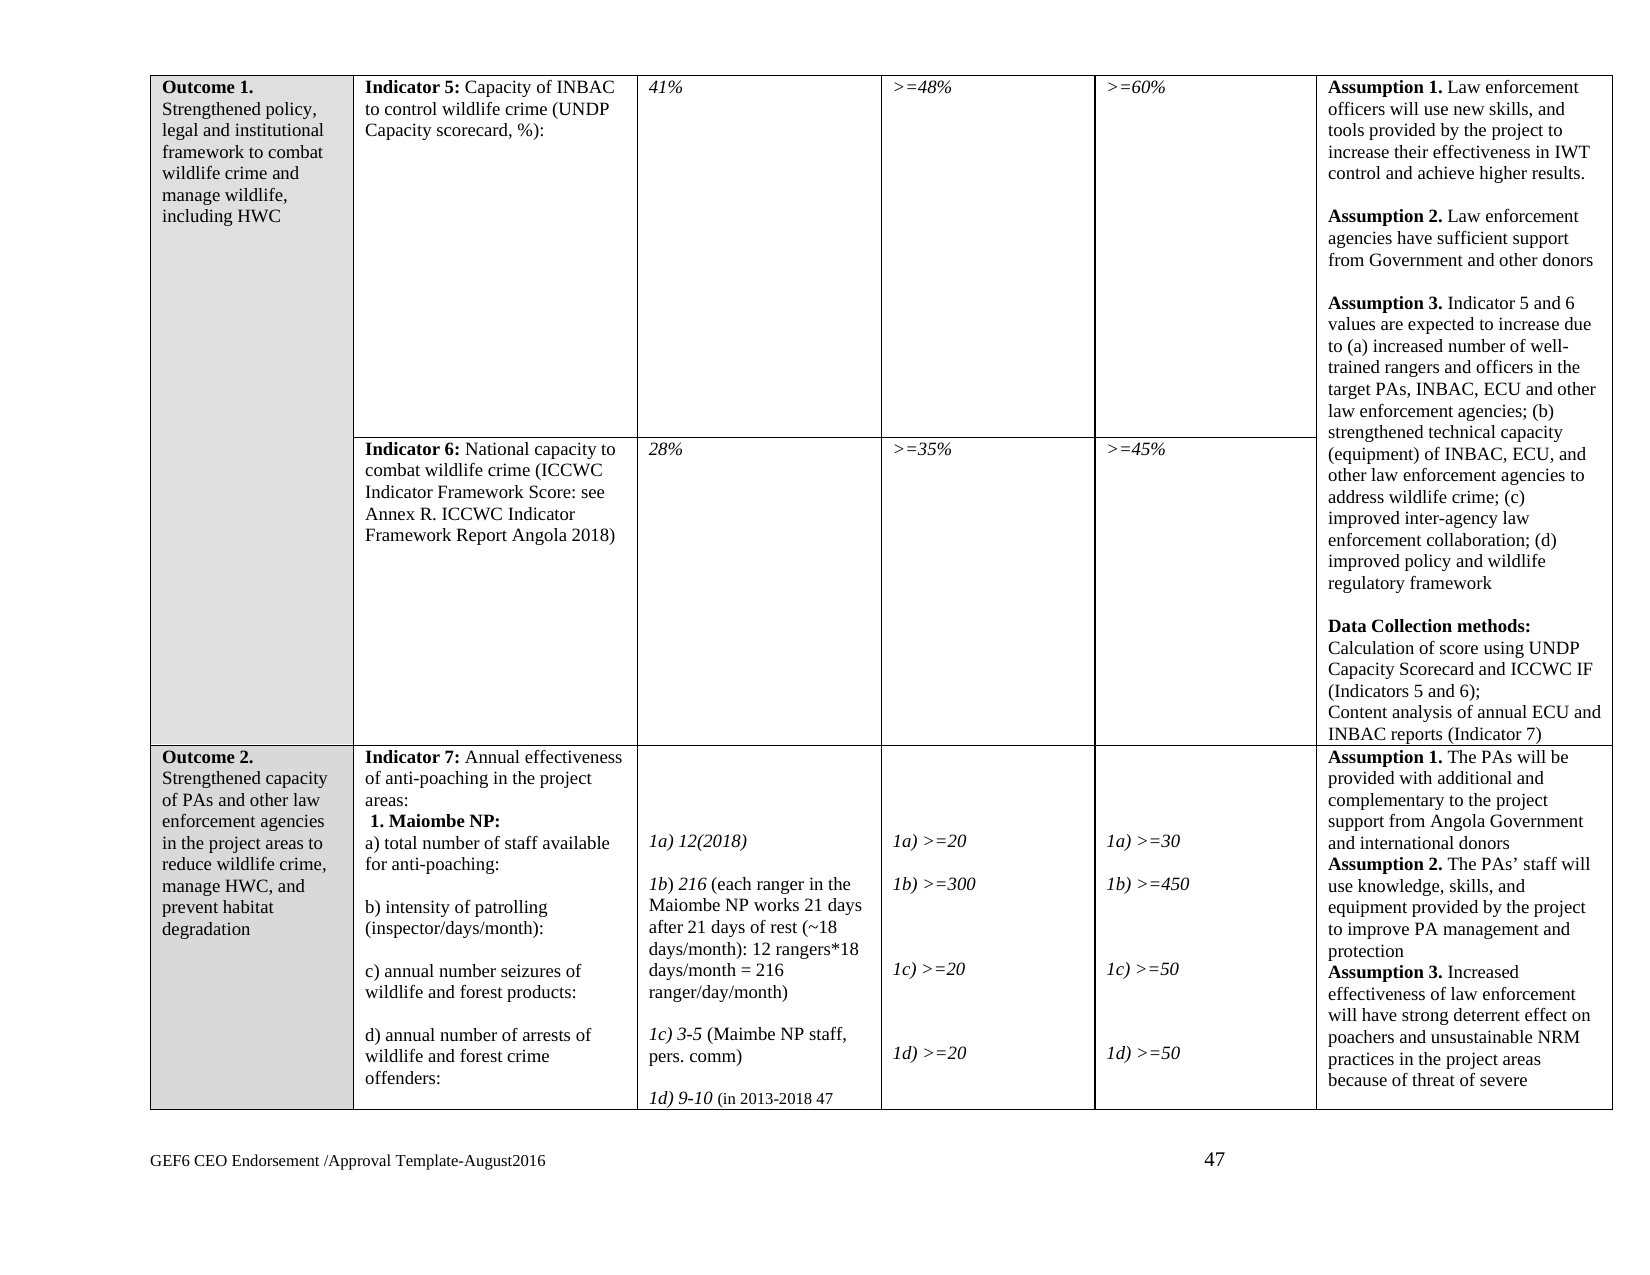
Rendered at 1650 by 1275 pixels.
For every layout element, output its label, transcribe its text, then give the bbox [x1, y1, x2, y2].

table_cell 41% [638, 76, 881, 437]
table_cell >=35% [882, 438, 1094, 744]
table_cell Indicator 5: Capacity of INBAC to control wildlife crime (UNDP Capacity scorecard, %): [354, 76, 637, 437]
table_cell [882, 746, 1094, 1109]
table_cell >=60% [1096, 76, 1316, 437]
table_cell Indicator 6: National capacity to combat wildlife crime (ICCWC Indicator Framework Score: see Annex R. ICCWC Indicator Framework Report Angola 2018) [354, 438, 637, 744]
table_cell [1317, 746, 1612, 1109]
table_cell Assumption 1. Law enforcement officers will use new skills, and tools provided by the project to increase their effectiveness in IWT control and achieve higher results. Assumption 2. Law enforcement agencies have sufficient support from Government and other donors Assumption 3. Indicator 5 and 6 values are expected to increase due to (a) increased number of well-trained rangers and officers in the target PAs, INBAC, ECU and other law enforcement agencies; (b) strengthened technical capacity (equipment) of INBAC, ECU, and other law enforcement agencies to address wildlife crime; (c) improved inter-agency law enforcement collaboration; (d) improved policy and wildlife regulatory framework Data Collection methods: Calculation of score using UNDP Capacity Scorecard and ICCWC IF (Indicators 5 and 6); Content analysis of annual ECU and INBAC reports (Indicator 7) [1317, 76, 1612, 744]
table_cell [638, 746, 881, 1109]
table_cell >=45% [1096, 438, 1316, 744]
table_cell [354, 746, 637, 1109]
table_cell >=48% [882, 76, 1094, 437]
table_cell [1096, 746, 1316, 1109]
table_cell 28% [638, 438, 881, 744]
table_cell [151, 746, 353, 1109]
table_cell Outcome 1. Strengthened policy, legal and institutional framework to combat wildlife crime and manage wildlife, including HWC [151, 76, 353, 744]
